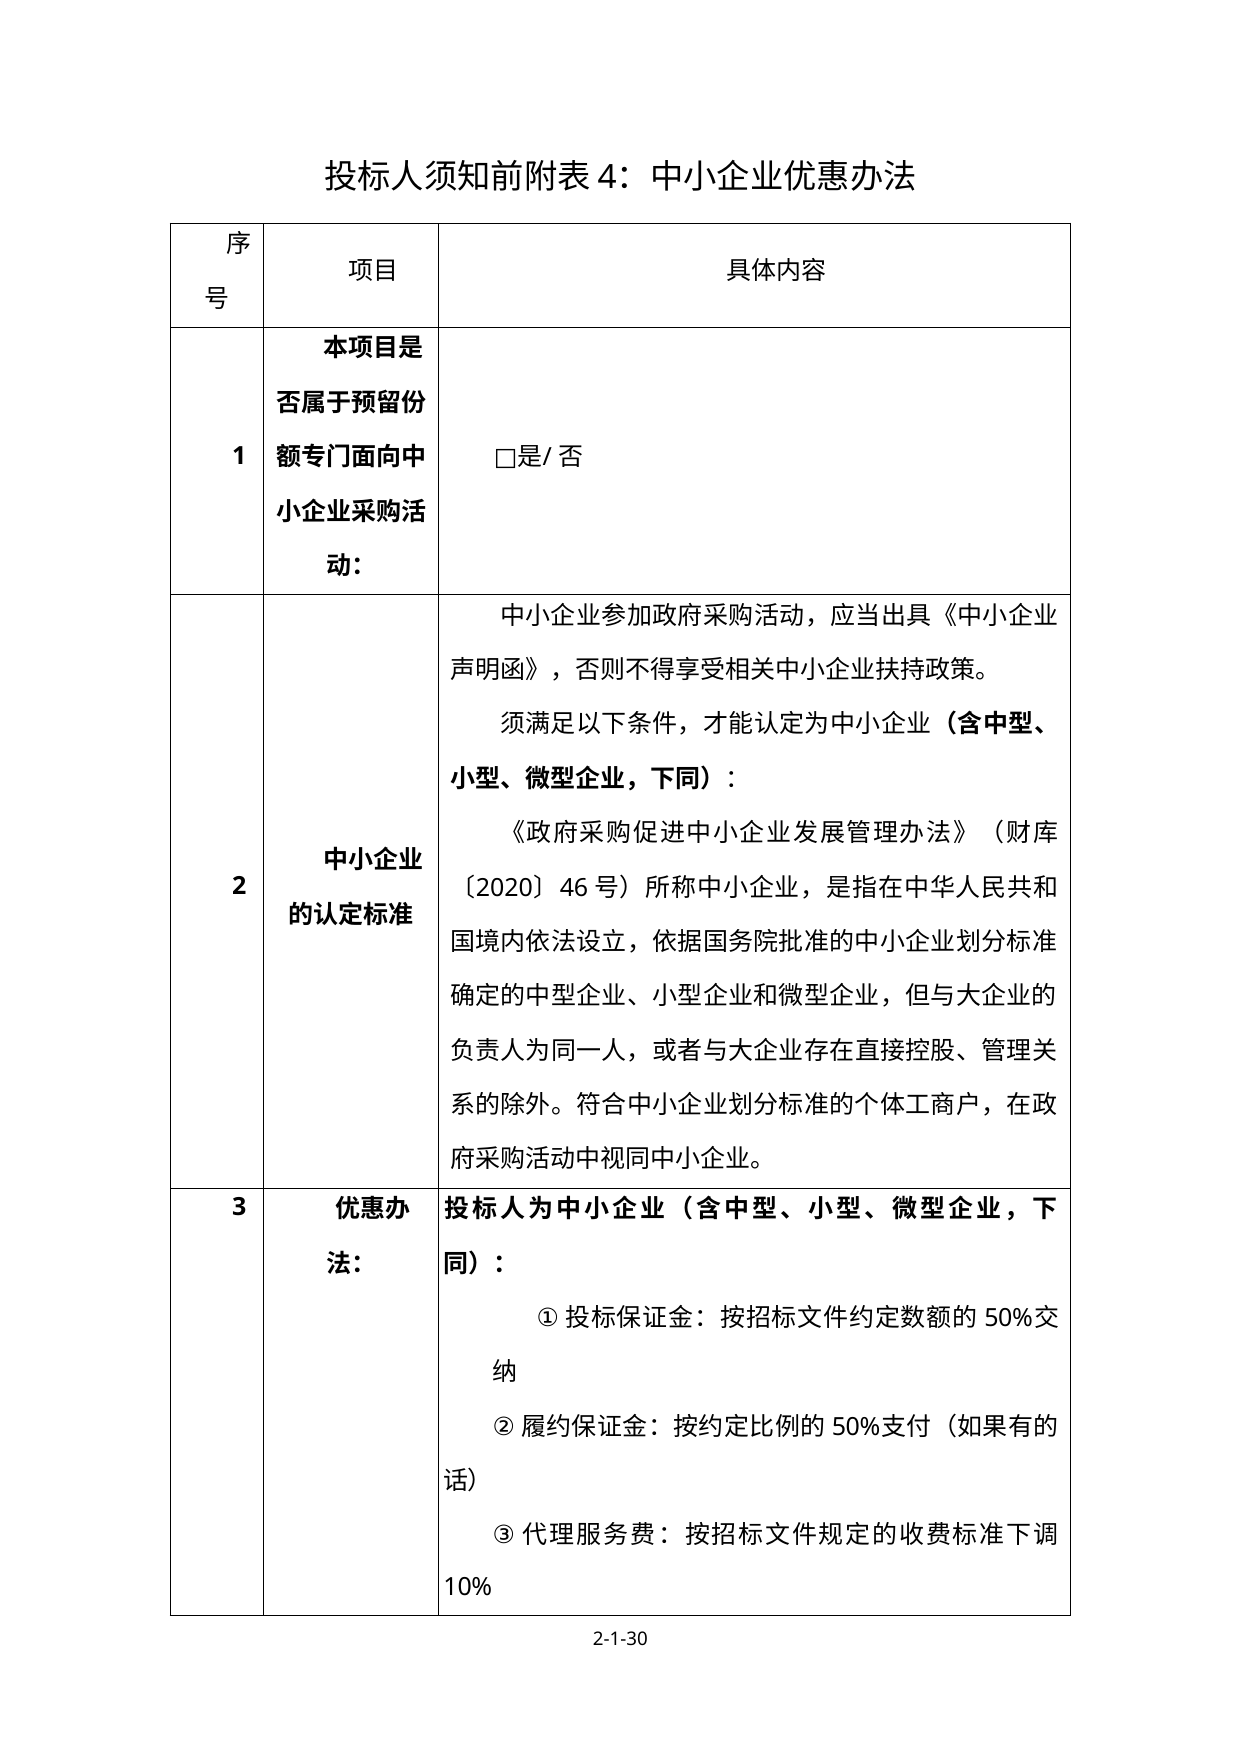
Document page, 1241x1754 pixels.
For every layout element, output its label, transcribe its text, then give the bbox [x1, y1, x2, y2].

table_cell 中小企业参加政府采购活动，应当出具《中小企业声明函》，否则不得享受相关中小企业扶持政策。 须满足以下条件，才能认定为中小企业（含中型、小型、微型企业，下同）： 《政府采购促进中小企业发展管理办法》（财库〔2020〕46号）所称中小企业，是指在中华人民共和国境内依法设立，依据国务院批准的中小企业划分标准确定的中型企业、小型企业和微型企业，但与大企业的负责人为同一人，或者与大企业存在直接控股、管理关系的除外。符合中小企业划分标准的个体工商户，在政府采购活动中视同中小企业。 [439, 595, 1070, 1188]
table_cell □是/ 否 [439, 328, 1070, 594]
table_cell 1 [171, 328, 263, 594]
table_cell 2 [171, 595, 263, 1188]
table_header 具体内容 [439, 224, 1070, 327]
table_cell 3 [171, 1189, 263, 1615]
table_header 序号 [171, 224, 263, 327]
table_header 项目 [264, 224, 438, 327]
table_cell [439, 1189, 1070, 1615]
table_cell 中小企业的认定标准 [264, 595, 438, 1188]
table_cell 本项目是否属于预留份额专门面向中小企业采购活动： [264, 328, 438, 594]
text 投标人须知前附表4：中小企业优惠办法 [182, 150, 1058, 198]
table_cell 优惠办法： [264, 1189, 438, 1615]
